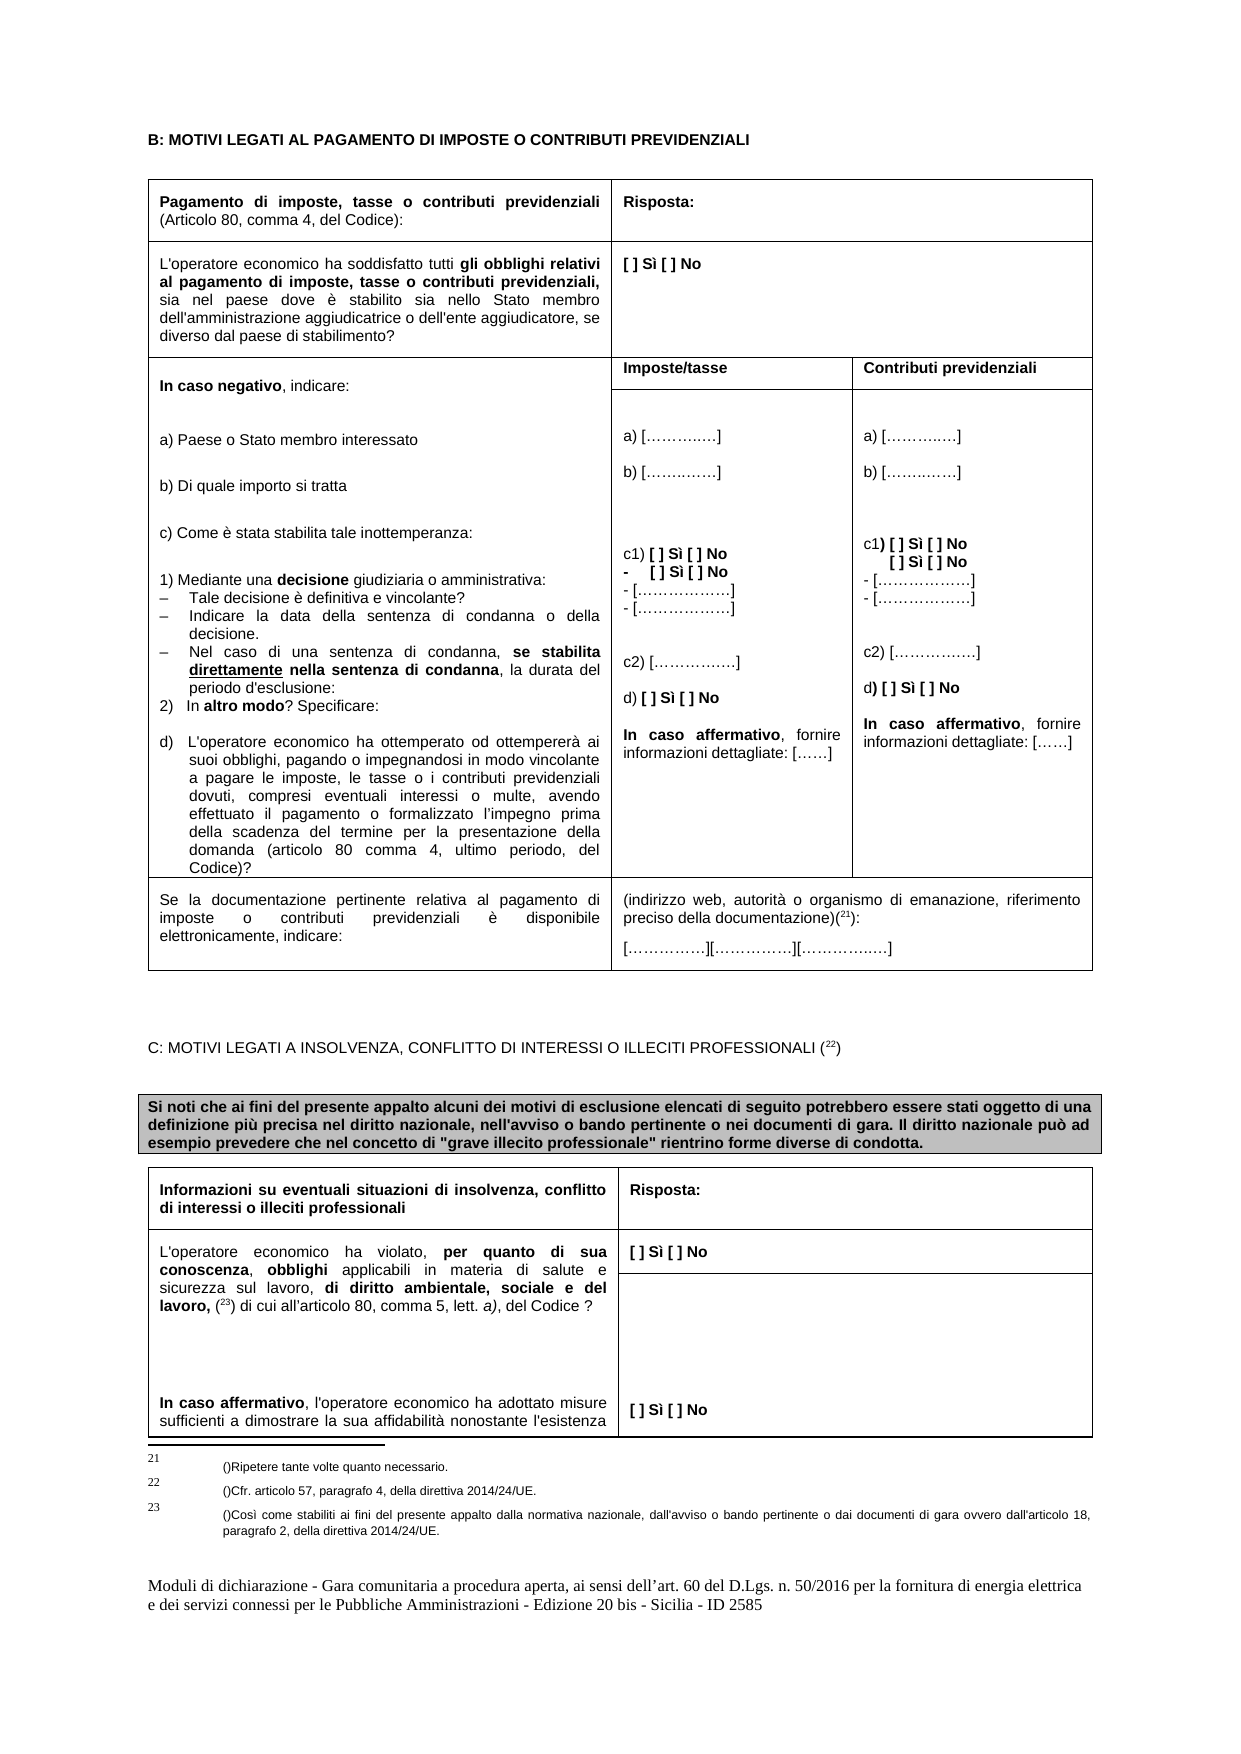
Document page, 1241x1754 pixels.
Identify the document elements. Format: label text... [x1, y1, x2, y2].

table_cell [ ] Sì [ ] No [619, 1230, 1092, 1273]
title C: motivi legati a insolvenza, conflitto di interessi o illeciti professionali () [148, 1039, 1093, 1057]
table_cell L'operatore economico ha violato, per quanto di sua conoscenza, obblighi applicabili in materia di salute e sicurezza sul lavoro, di diritto ambientale, sociale e del lavoro, () di cui all’articolo 80, comma 5, lett. a), del Codice ? In caso affermativo, l'operatore economico ha adottato misure sufficienti a dimostrare la sua affidabilità nonostante l'esistenza di un pertinente motivo di esclusione (autodisciplina o “Self-Cleaning, cfr. articolo 80, comma 7)? In caso affermativo, indicare: 1) L’operatore economico: - ha risarcito interamente il danno? - si è impegnato formalmente a risarcire il danno? 2) l’operatore economico ha adottato misure di carattere tecnico o organizzativo e relativi al personale idonei a prevenire ulteriori illeciti o reati ? [149, 1230, 618, 1436]
table_header Informazioni su eventuali situazioni di insolvenza, conflitto di interessi o illeciti professionali [149, 1168, 618, 1229]
table_cell a) [………..…] b) [……..……] c1) [ ] Sì [ ] No - [ ] Sì [ ] No - [………………] - [………………] c2) [………….…] d) [ ] Sì [ ] No In caso affermativo, fornire informazioni dettagliate: [……] [612, 390, 852, 877]
table_cell [ ] Sì [ ] No [612, 242, 1092, 357]
table_cell Contributi previdenziali [853, 358, 1092, 389]
table_cell Se la documentazione pertinente relativa al pagamento di imposte o contributi previdenziali è disponibile elettronicamente, indicare: [149, 878, 611, 970]
text Si noti che ai fini del presente appalto alcuni dei motivi di esclusione elencati di seguito potrebbero essere stati oggetto di una definizione più precisa nel diritto nazionale, nell'avviso o bando pertinente o nei documenti di gara. Il diritto nazionale può ad esempio prevedere che nel concetto di "grave illecito professionale" rientrino forme diverse di condotta. [139, 1095, 1101, 1153]
table_cell a) [………..…] b) [……..……] c1) [ ] Sì [ ] No [ ] Sì [ ] No - [………………] - [………………] c2) [………….…] d) [ ] Sì [ ] No In caso affermativo, fornire informazioni dettagliate: [……] [853, 390, 1092, 877]
table_cell (indirizzo web, autorità o organismo di emanazione, riferimento preciso della documentazione)(): [……………][……………][…………..…] [612, 878, 1092, 970]
table_cell Imposte/tasse [612, 358, 852, 389]
table_header Risposta: [612, 180, 1092, 241]
text B: MOTIVI LEGATI AL PAGAMENTO DI IMPOSTE O CONTRIBUTI PREVIDENZIALI [148, 131, 1093, 149]
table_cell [619, 1274, 1092, 1436]
table_cell L'operatore economico ha soddisfatto tutti gli obblighi relativi al pagamento di imposte, tasse o contributi previdenziali, sia nel paese dove è stabilito sia nello Stato membro dell'amministrazione aggiudicatrice o dell'ente aggiudicatore, se diverso dal paese di stabilimento? [149, 242, 611, 357]
table_cell In caso negativo, indicare: a) Paese o Stato membro interessato b) Di quale importo si tratta c) Come è stata stabilita tale inottemperanza: 1) Mediante una decisione giudiziaria o amministrativa: Tale decisione è definitiva e vincolante? Indicare la data della sentenza di condanna o della decisione. Nel caso di una sentenza di condanna, se stabilita direttamente nella sentenza di condanna, la durata del periodo d'esclusione: 2) In altro modo? Specificare: d) L'operatore economico ha ottemperato od ottempererà ai suoi obblighi, pagando o impegnandosi in modo vincolante a pagare le imposte, le tasse o i contributi previdenziali dovuti, compresi eventuali interessi o multe, avendo effettuato il pagamento o formalizzato l’impegno prima della scadenza del termine per la presentazione della domanda (articolo 80 comma 4, ultimo periodo, del Codice)? [149, 358, 611, 877]
table_header Pagamento di imposte, tasse o contributi previdenziali (Articolo 80, comma 4, del Codice): [149, 180, 611, 241]
table_header Risposta: [619, 1168, 1092, 1229]
